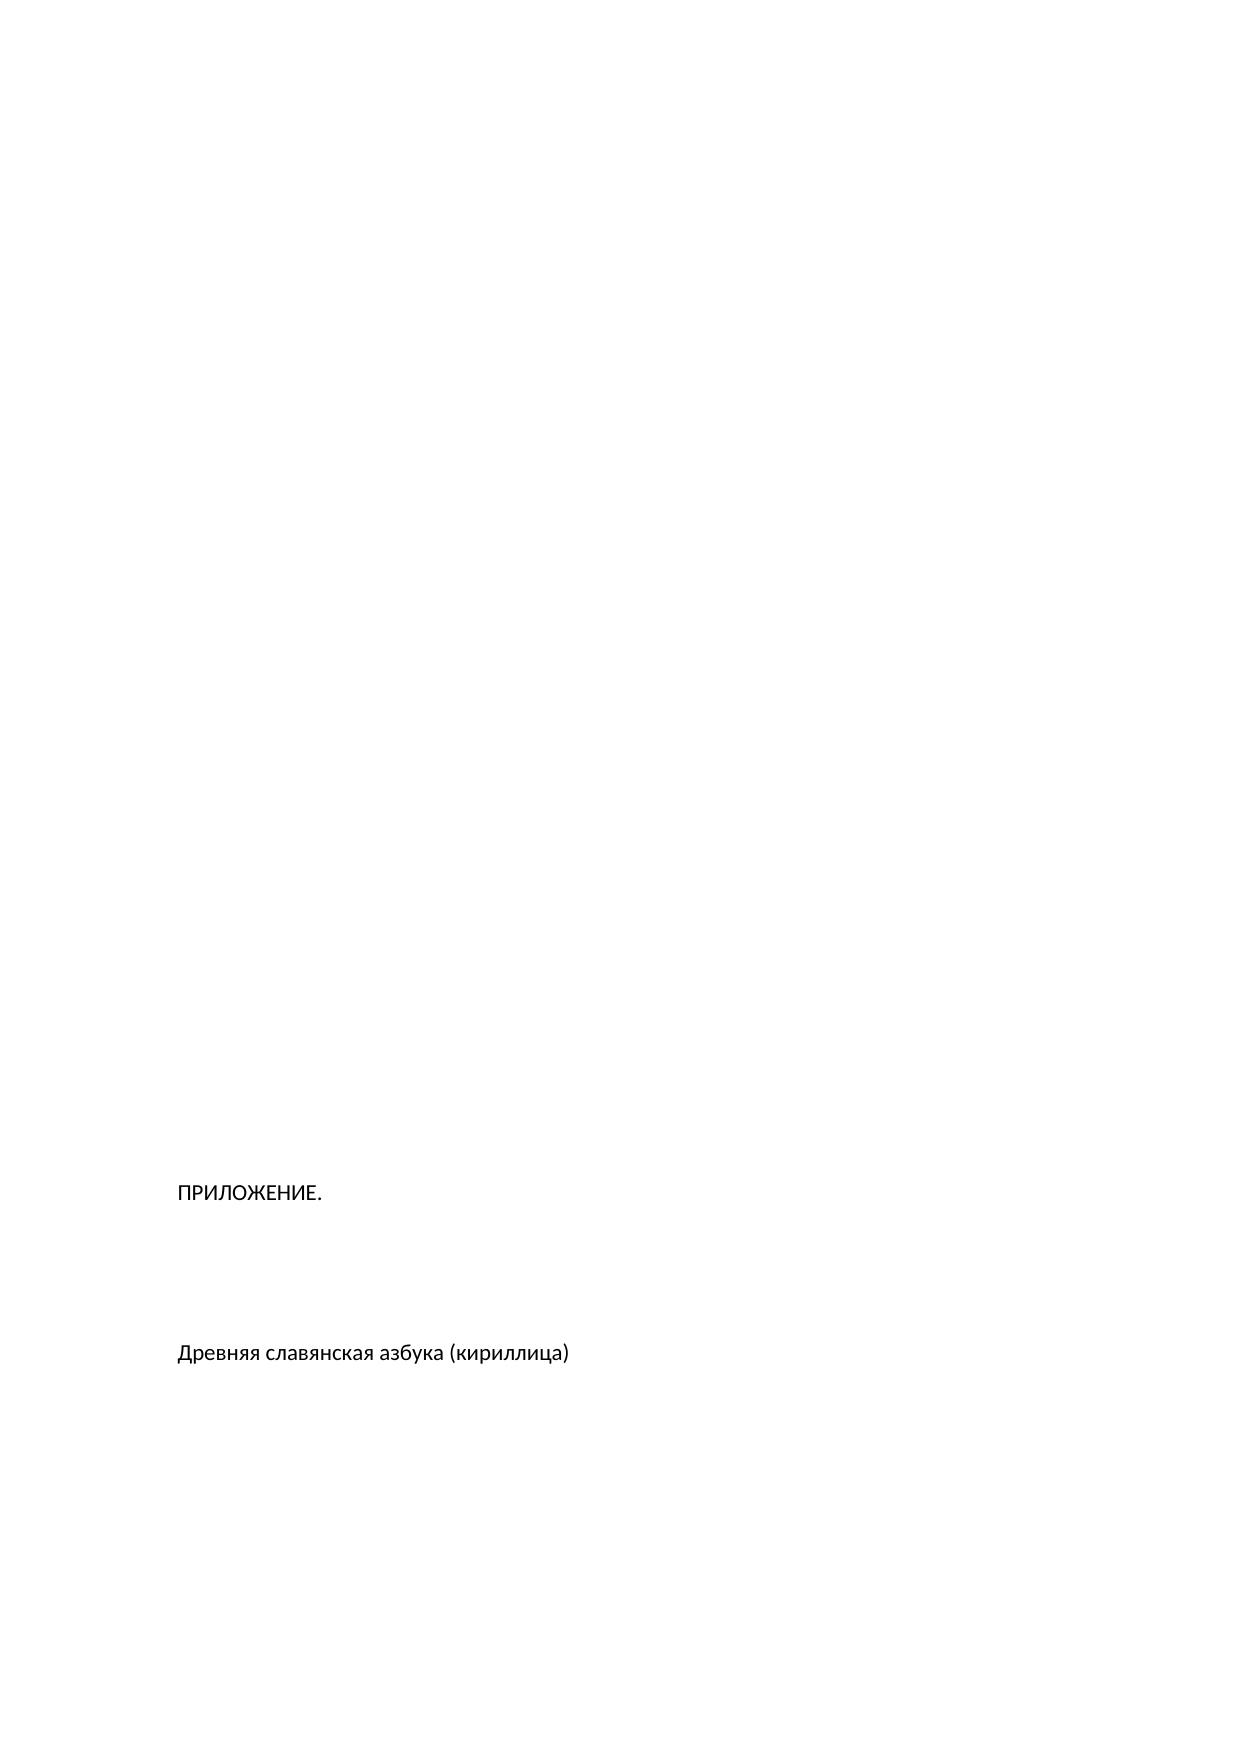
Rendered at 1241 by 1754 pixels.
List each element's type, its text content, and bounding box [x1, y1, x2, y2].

text ПРИЛОЖЕНИЕ. [177, 1178, 1152, 1207]
text Древняя славянская азбука (кириллица) [177, 1338, 1152, 1366]
